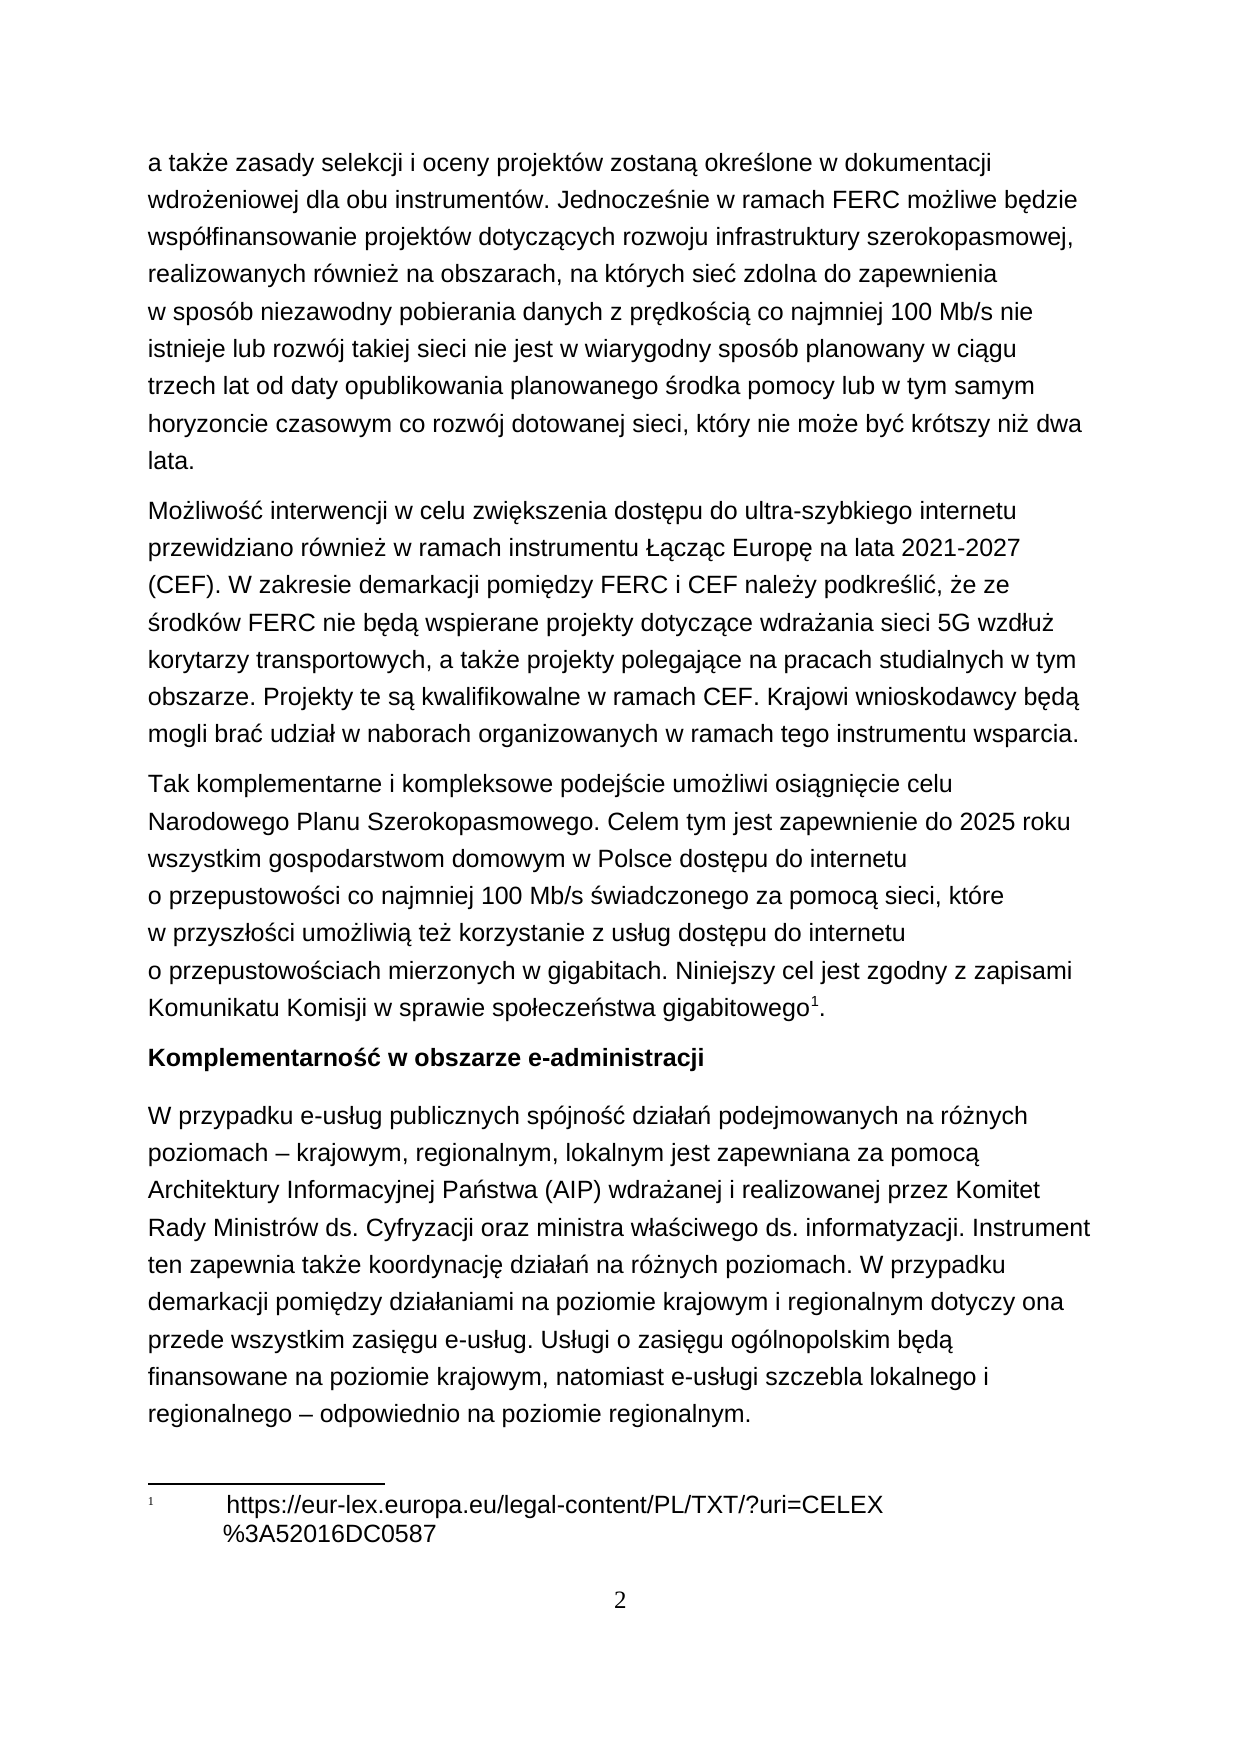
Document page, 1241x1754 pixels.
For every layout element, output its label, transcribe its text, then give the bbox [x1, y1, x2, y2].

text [148, 148, 1093, 475]
text Tak komplementarne i kompleksowe podejście umożliwi osiągnięcie celu Narodowego Planu Szerokopasmowego. Celem tym jest zapewnienie do 2025 roku wszystkim gospodarstwom domowym w Polsce dostępu do internetu o przepustowości co najmniej 100 Mb/s świadczonego za pomocą sieci, które w przyszłości umożliwią też korzystanie z usług dostępu do internetu o przepustowościach mierzonych w gigabitach. Niniejszy cel jest zgodny z zapisami Komunikatu Komisji w sprawie społeczeństwa gigabitowego. [148, 769, 1093, 1022]
text W przypadku e-usług publicznych spójność działań podejmowanych na różnych poziomach – krajowym, regionalnym, lokalnym jest zapewniana za pomocą Architektury Informacyjnej Państwa (AIP) wdrażanej i realizowanej przez Komitet Rady Ministrów ds. Cyfryzacji oraz ministra właściwego ds. informatyzacji. Instrument ten zapewnia także koordynację działań na różnych poziomach. W przypadku demarkacji pomiędzy działaniami na poziomie krajowym i regionalnym dotyczy ona przede wszystkim zasięgu e-usług. Usługi o zasięgu ogólnopolskim będą finansowane na poziomie krajowym, natomiast e-usługi szczebla lokalnego i regionalnego – odpowiednio na poziomie regionalnym. [148, 1101, 1093, 1428]
text Komplementarność w obszarze e-administracji [148, 1043, 1093, 1072]
text Możliwość interwencji w celu zwiększenia dostępu do ultra-szybkiego internetu przewidziano również w ramach instrumentu Łącząc Europę na lata 2021-2027 (CEF). W zakresie demarkacji pomiędzy FERC i CEF należy podkreślić, że ze środków FERC nie będą wspierane projekty dotyczące wdrażania sieci 5G wzdłuż korytarzy transportowych, a także projekty polegające na pracach studialnych w tym obszarze. Projekty te są kwalifikowalne w ramach CEF. Krajowi wnioskodawcy będą mogli brać udział w naborach organizowanych w ramach tego instrumentu wsparcia. [148, 496, 1093, 748]
